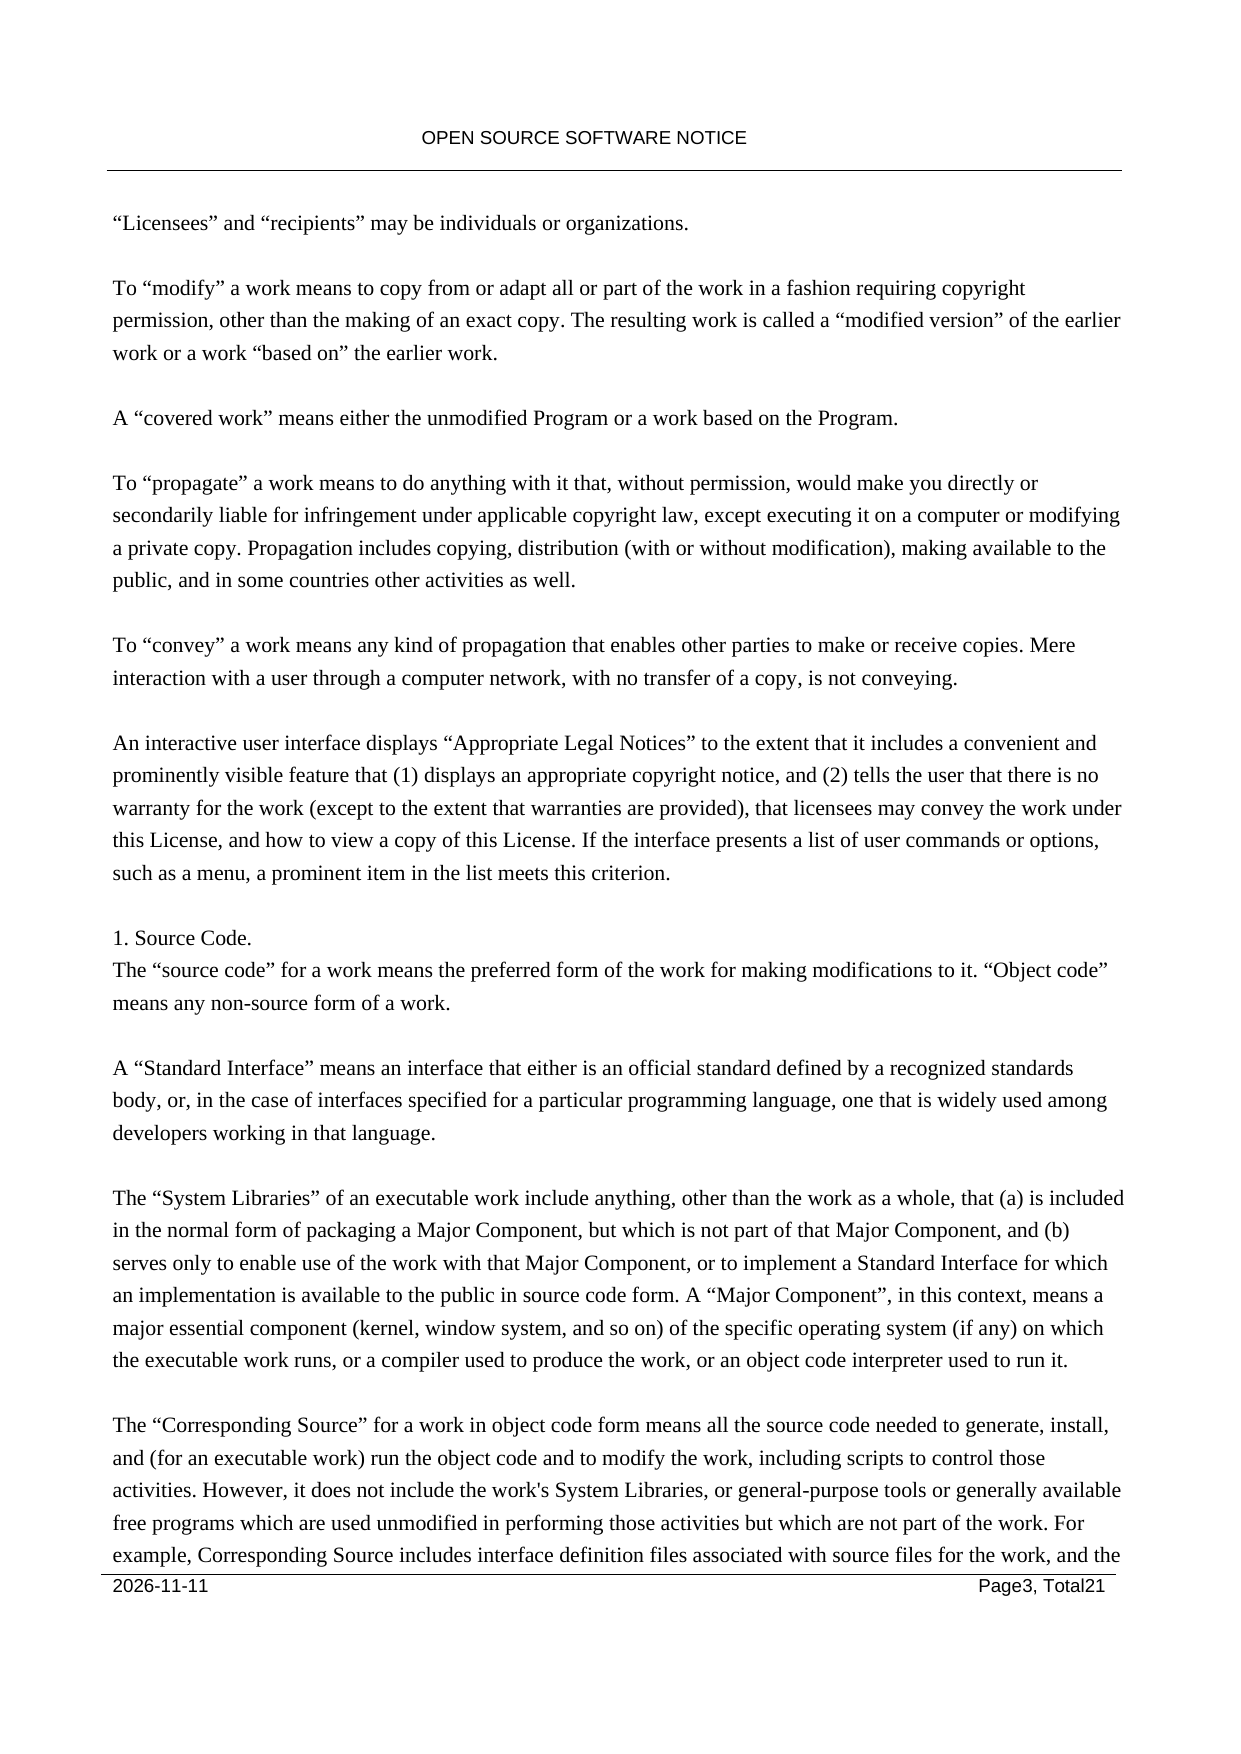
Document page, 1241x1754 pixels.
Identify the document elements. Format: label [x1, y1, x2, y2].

text [112, 206, 1128, 1571]
